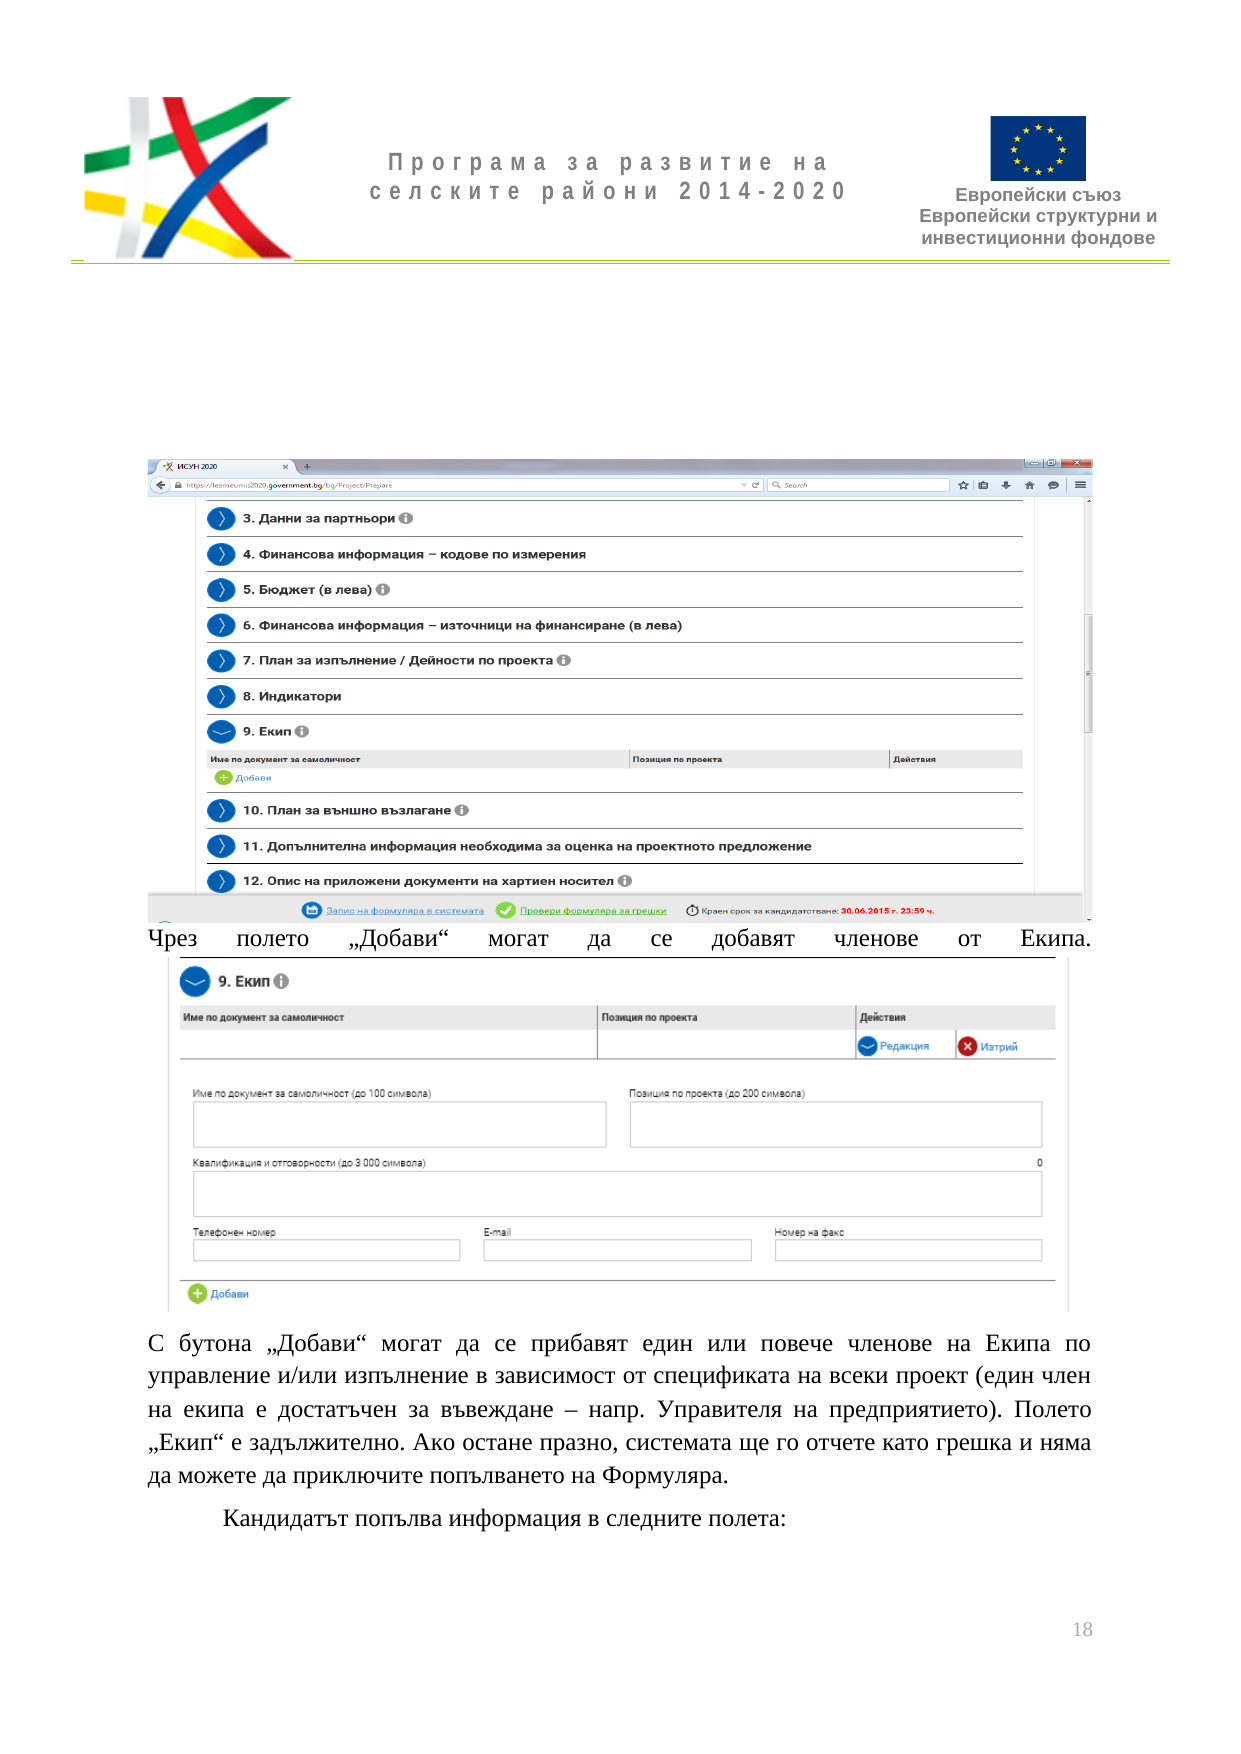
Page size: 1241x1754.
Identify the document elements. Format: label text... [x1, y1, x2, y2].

text С бутона „Добави“ могат да се прибавят един или повече членове на Екипа по управление и/или изпълнение в зависимост от спецификата на всеки проект (един член на екипа е достатъчен за въвеждане – напр. Управителя на предприятието). Полето „Екип“ е задължително. Ако остане празно, системата ще го отчете като грешка и няма да можете да приключите попълването на Формуляра. [148, 1328, 1093, 1488]
text Кандидатът попълва информация в следните полета: [148, 1503, 1093, 1532]
text Чрез полето „Добави“ могат да се добавят членове от Екипа. [148, 923, 1093, 957]
picture [147, 957, 1093, 1312]
picture [84, 97, 294, 261]
